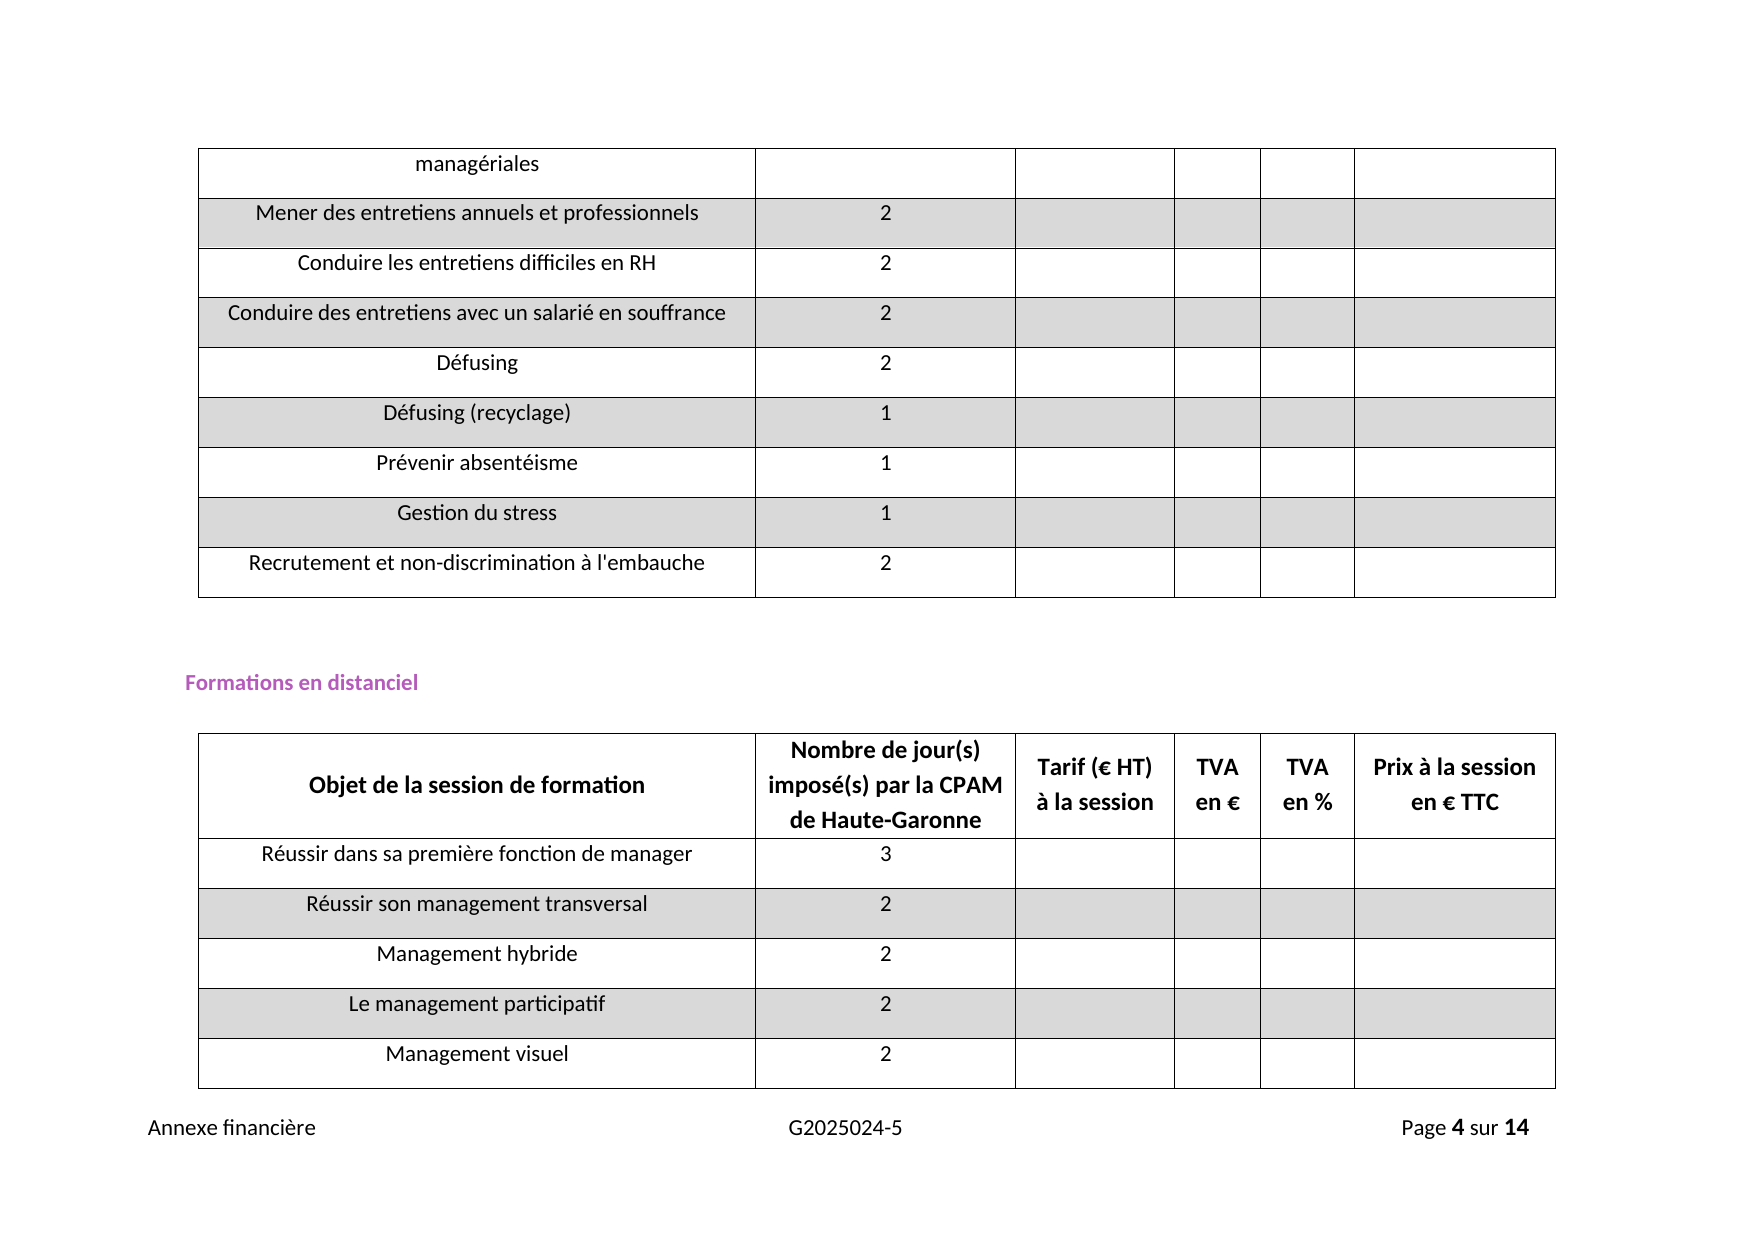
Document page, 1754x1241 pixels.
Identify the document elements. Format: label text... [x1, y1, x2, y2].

table_cell Management hybride [199, 939, 755, 988]
table_cell [1261, 199, 1354, 247]
table_cell Défusing [199, 348, 755, 397]
table_cell [1016, 398, 1174, 447]
table_cell [1261, 149, 1354, 197]
table_cell [1175, 498, 1260, 547]
table_cell Réussir son management transversal [199, 889, 755, 938]
table_cell 1 [756, 498, 1015, 547]
table_cell [1175, 548, 1260, 597]
table_cell [1016, 498, 1174, 547]
table_cell [1261, 348, 1354, 397]
table_cell [1016, 989, 1174, 1038]
table_header TVA en % [1261, 734, 1354, 838]
table_cell Conduire des entretiens avec un salarié en souffrance [199, 298, 755, 347]
table_cell [1016, 839, 1174, 888]
table_cell [1261, 548, 1354, 597]
table_cell [1355, 199, 1555, 247]
table_cell [1355, 448, 1555, 497]
table_cell Conduire les entretiens difficiles en RH [199, 249, 755, 297]
table_cell [1261, 1039, 1354, 1088]
table_header Prix à la session en € TTC [1355, 734, 1555, 838]
table_cell 2 [756, 548, 1015, 597]
table_cell [1355, 1039, 1555, 1088]
table_header Nombre de jour(s) imposé(s) par la CPAM de Haute-Garonne [756, 734, 1015, 838]
table_cell [1175, 939, 1260, 988]
table_cell [1016, 149, 1174, 197]
table_cell [1355, 939, 1555, 988]
table_cell [1175, 989, 1260, 1038]
text Formations en distanciel [185, 668, 1606, 696]
table_cell 2 [756, 939, 1015, 988]
table_cell Management visuel [199, 1039, 755, 1088]
table_cell [1175, 398, 1260, 447]
table_cell [1261, 249, 1354, 297]
table_cell 2 [756, 249, 1015, 297]
table_cell [1355, 889, 1555, 938]
table_cell [1355, 548, 1555, 597]
table_cell [1355, 398, 1555, 447]
table_cell 2 [756, 348, 1015, 397]
table_cell [1261, 939, 1354, 988]
table_cell 2 [756, 989, 1015, 1038]
table_cell [1261, 889, 1354, 938]
table_cell [1355, 839, 1555, 888]
table_cell [1261, 398, 1354, 447]
table_cell [1355, 298, 1555, 347]
table_header TVA en € [1175, 734, 1260, 838]
table_cell Mener des entretiens annuels et professionnels [199, 199, 755, 247]
table_cell [1175, 149, 1260, 197]
table_cell [1175, 448, 1260, 497]
table_header Tarif (€ HT) à la session [1016, 734, 1174, 838]
table_cell [1016, 348, 1174, 397]
table_cell Prévenir absentéisme [199, 448, 755, 497]
table_cell Réussir dans sa première fonction de manager [199, 839, 755, 888]
table_cell [1175, 1039, 1260, 1088]
table_cell [1016, 249, 1174, 297]
table_cell [1175, 249, 1260, 297]
table_cell [1016, 1039, 1174, 1088]
table_cell [1175, 298, 1260, 347]
table_cell Défusing (recyclage) [199, 398, 755, 447]
table_cell [1016, 939, 1174, 988]
table_cell [1261, 989, 1354, 1038]
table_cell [199, 149, 755, 197]
table_cell [1355, 249, 1555, 297]
table_cell [1355, 348, 1555, 397]
table_cell 1 [756, 398, 1015, 447]
table_cell [1261, 448, 1354, 497]
table_cell 2 [756, 1039, 1015, 1088]
table_cell 2 [756, 149, 1015, 197]
table_cell 1 [756, 448, 1015, 497]
table_cell [1175, 348, 1260, 397]
table_header Objet de la session de formation [199, 734, 755, 838]
table_cell [1175, 889, 1260, 938]
table_cell Recrutement et non-discrimination à l'embauche [199, 548, 755, 597]
table_cell 2 [756, 199, 1015, 247]
table_cell [1016, 298, 1174, 347]
table_cell 3 [756, 839, 1015, 888]
table_cell [1261, 839, 1354, 888]
table_cell Gestion du stress [199, 498, 755, 547]
table_cell 2 [756, 889, 1015, 938]
table_cell [1016, 448, 1174, 497]
table_cell Le management participatif [199, 989, 755, 1038]
table_cell [1175, 839, 1260, 888]
table_cell [1016, 548, 1174, 597]
table_cell [1016, 199, 1174, 247]
table_cell 2 [756, 298, 1015, 347]
table_cell [1355, 989, 1555, 1038]
table_cell [1355, 149, 1555, 197]
table_cell [1261, 298, 1354, 347]
table_cell [1355, 498, 1555, 547]
table_cell [1016, 889, 1174, 938]
table_cell [1175, 199, 1260, 247]
table_cell [1261, 498, 1354, 547]
